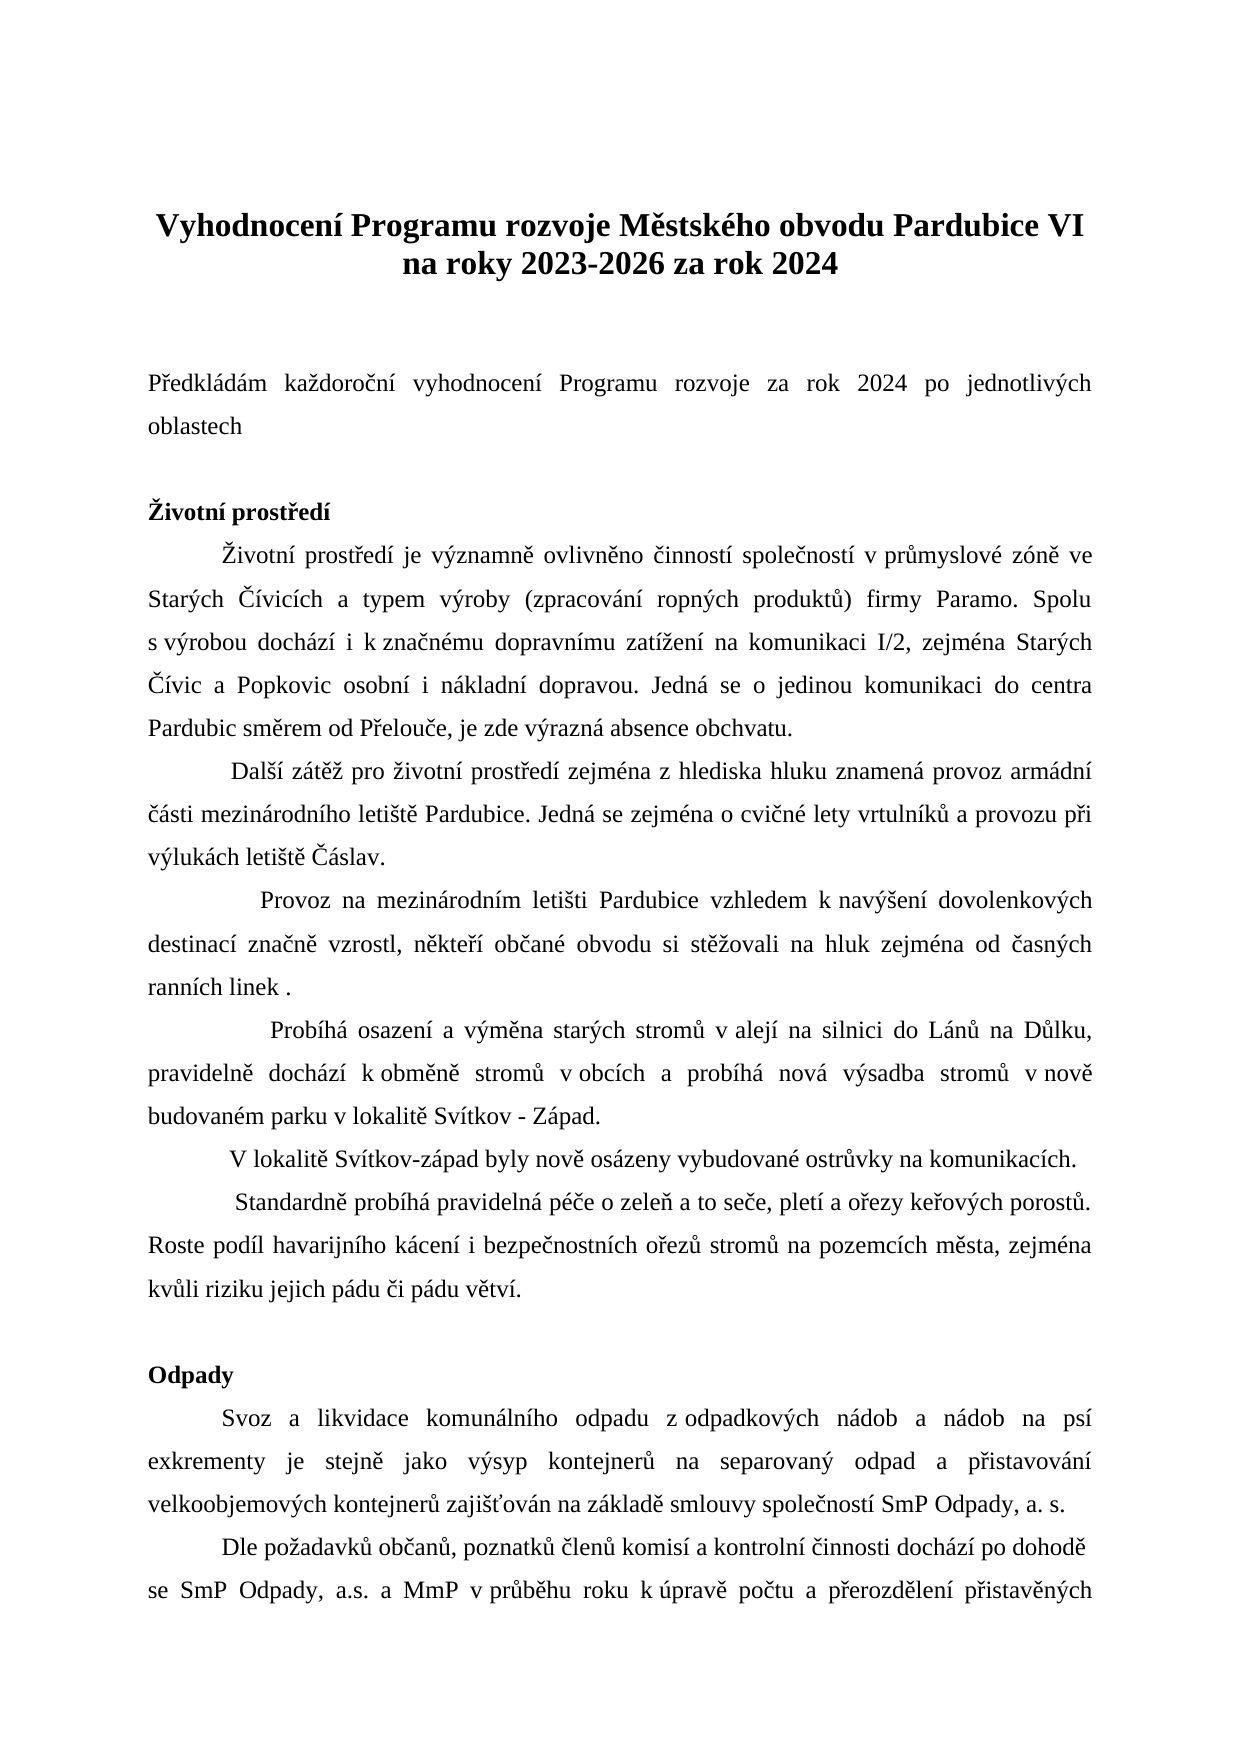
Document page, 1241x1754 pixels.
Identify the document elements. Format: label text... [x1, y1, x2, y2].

text Předkládám každoroční vyhodnocení Programu rozvoje za rok 2024 po jednotlivých oblastech [148, 368, 1093, 440]
text Standardně probíhá pravidelná péče o zeleň a to seče, pletí a ořezy keřových porostů. Roste podíl havarijního kácení i bezpečnostních ořezů stromů na pozemcích města, zejména kvůli riziku jejich pádu či pádu větví. [148, 1187, 1093, 1302]
text Životní prostředí je významně ovlivněno činností společností v průmyslové zóně ve Starých Čívicích a typem výroby (zpracování ropných produktů) firmy Paramo. Spolu s výrobou dochází i k značnému dopravnímu zatížení na komunikaci I/2, zejména Starých Čívic a Popkovic osobní i nákladní dopravou. Jedná se o jedinou komunikaci do centra Pardubic směrem od Přelouče, je zde výrazná absence obchvatu. [148, 541, 1093, 742]
text Provoz na mezinárodním letišti Pardubice vzhledem k navýšení dovolenkových destinací značně vzrostl, někteří občané obvodu si stěžovali na hluk zejména od časných ranních linek . [148, 886, 1093, 1001]
text Svoz a likvidace komunálního odpadu z odpadkových nádob a nádob na psí exkrementy je stejně jako výsyp kontejnerů na separovaný odpad a přistavování velkoobjemových kontejnerů zajišťován na základě smlouvy společností SmP Odpady, a. s. [148, 1403, 1093, 1518]
text Vyhodnocení Programu rozvoje Městského obvodu Pardubice VI na roky 2023-2026 za rok 2024 [148, 205, 1093, 282]
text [148, 1532, 1093, 1604]
text V lokalitě Svítkov-západ byly nově osázeny vybudované ostrůvky na komunikacích. [148, 1144, 1093, 1173]
text Probíhá osazení a výměna starých stromů v alejí na silnici do Lánů na Důlku, pravidelně dochází k obměně stromů v obcích a probíhá nová výsadba stromů v nově budovaném parku v lokalitě Svítkov - Západ. [148, 1015, 1093, 1130]
text Odpady [148, 1360, 1093, 1389]
text Další zátěž pro životní prostředí zejména z hlediska hluku znamená provoz armádní části mezinárodního letiště Pardubice. Jedná se zejména o cvičné lety vrtulníků a provozu při výlukách letiště Čáslav. [148, 756, 1093, 871]
text Životní prostředí [148, 497, 1093, 526]
